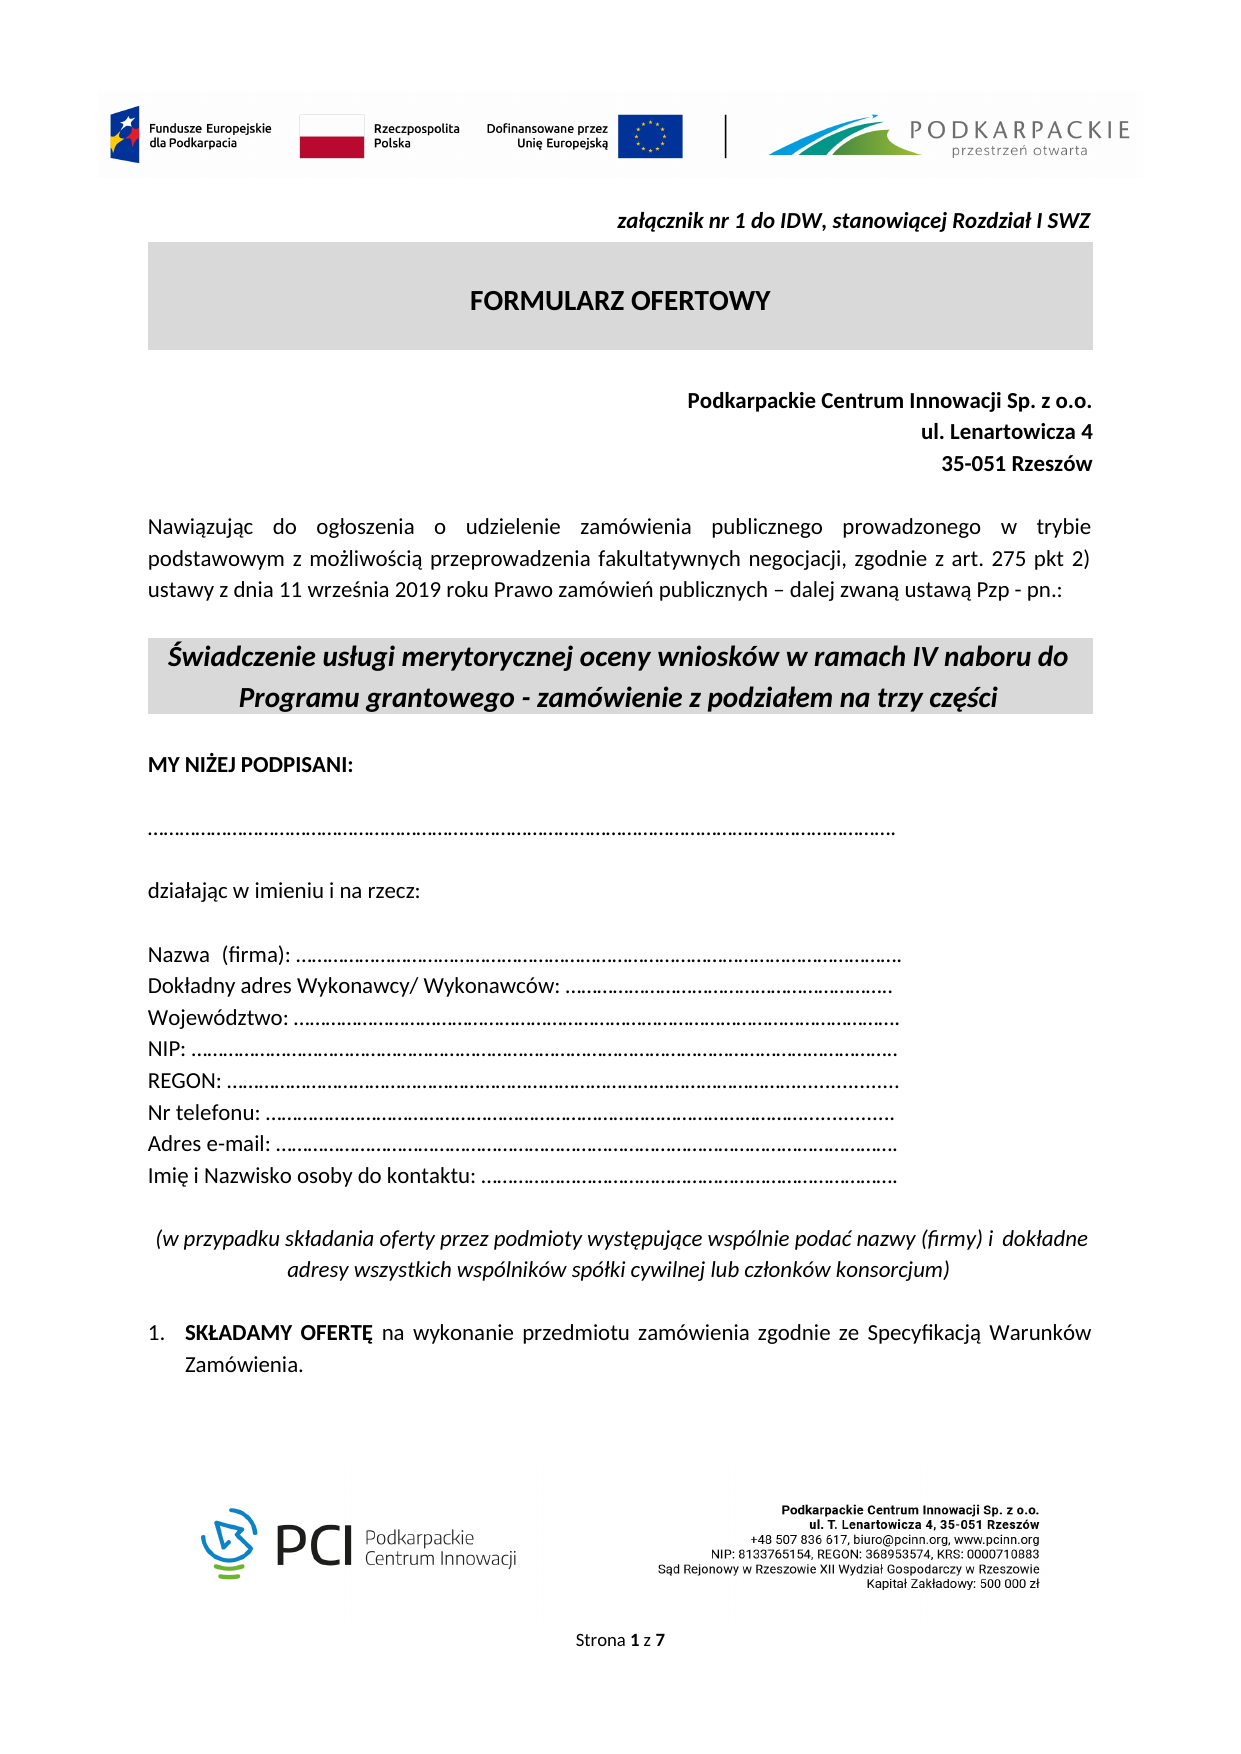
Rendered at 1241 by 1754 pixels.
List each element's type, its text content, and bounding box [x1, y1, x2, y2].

text Podkarpackie Centrum Innowacji Sp. z o.o. [148, 386, 1093, 414]
text 35-051 Rzeszów [148, 449, 1093, 477]
picture [97, 91, 1144, 178]
text Województwo: ……………………………………………………………………………………………………. [148, 1003, 1093, 1031]
text Świadczenie usługi merytorycznej oceny wniosków w ramach IV naboru do Programu grantowego - zamówienie z podziałem na trzy części [148, 638, 1093, 714]
text MY NIŻEJ PODPISANI: [148, 750, 1093, 778]
picture [152, 1465, 1088, 1629]
text Imię i Nazwisko osoby do kontaktu: ……………………………………………………………………. [148, 1161, 1093, 1189]
text NIP: …………………………………………………………………………………………………………………….. [148, 1034, 1093, 1062]
text Nawiązując do ogłoszenia o udzielenie zamówienia publicznego prowadzonego w trybie podstawowym z możliwością przeprowadzenia fakultatywnych negocjacji, zgodnie z art. 275 pkt 2) ustawy z dnia 11 września 2019 roku Prawo zamówień publicznych – dalej zwaną ustawą Pzp - pn.: [148, 512, 1093, 603]
text FORMULARZ OFERTOWY [148, 282, 1093, 317]
text REGON: ……………………………………………………………………………………………….................. [148, 1066, 1093, 1094]
text (w przypadku składania oferty przez podmioty występujące wspólnie podać nazwy (firmy) i dokładne adresy wszystkich wspólników spółki cywilnej lub członków konsorcjum) [148, 1224, 1093, 1283]
text Adres e-mail: ………………………………………………………………………………………………………. [148, 1129, 1093, 1157]
text załącznik nr 1 do IDW, stanowiącej Rozdział I SWZ [148, 173, 1093, 234]
text Nazwa (firma): ……………………………………………………………………………………………………. [148, 940, 1093, 968]
text działając w imieniu i na rzecz: [148, 877, 1093, 905]
text ul. Lenartowicza 4 [148, 417, 1093, 446]
text Dokładny adres Wykonawcy/ Wykonawców: …………………………………………………….. [148, 971, 1093, 999]
list SKŁADAMY OFERTĘ na wykonanie przedmiotu zamówienia zgodnie ze Specyfikacją Warunków Zamówienia. [148, 1318, 1093, 1378]
text ……………………………………………………………………………………………………………………………. [148, 813, 1093, 842]
text Nr telefonu: …………………………………………………………………………………………................ [148, 1098, 1093, 1126]
